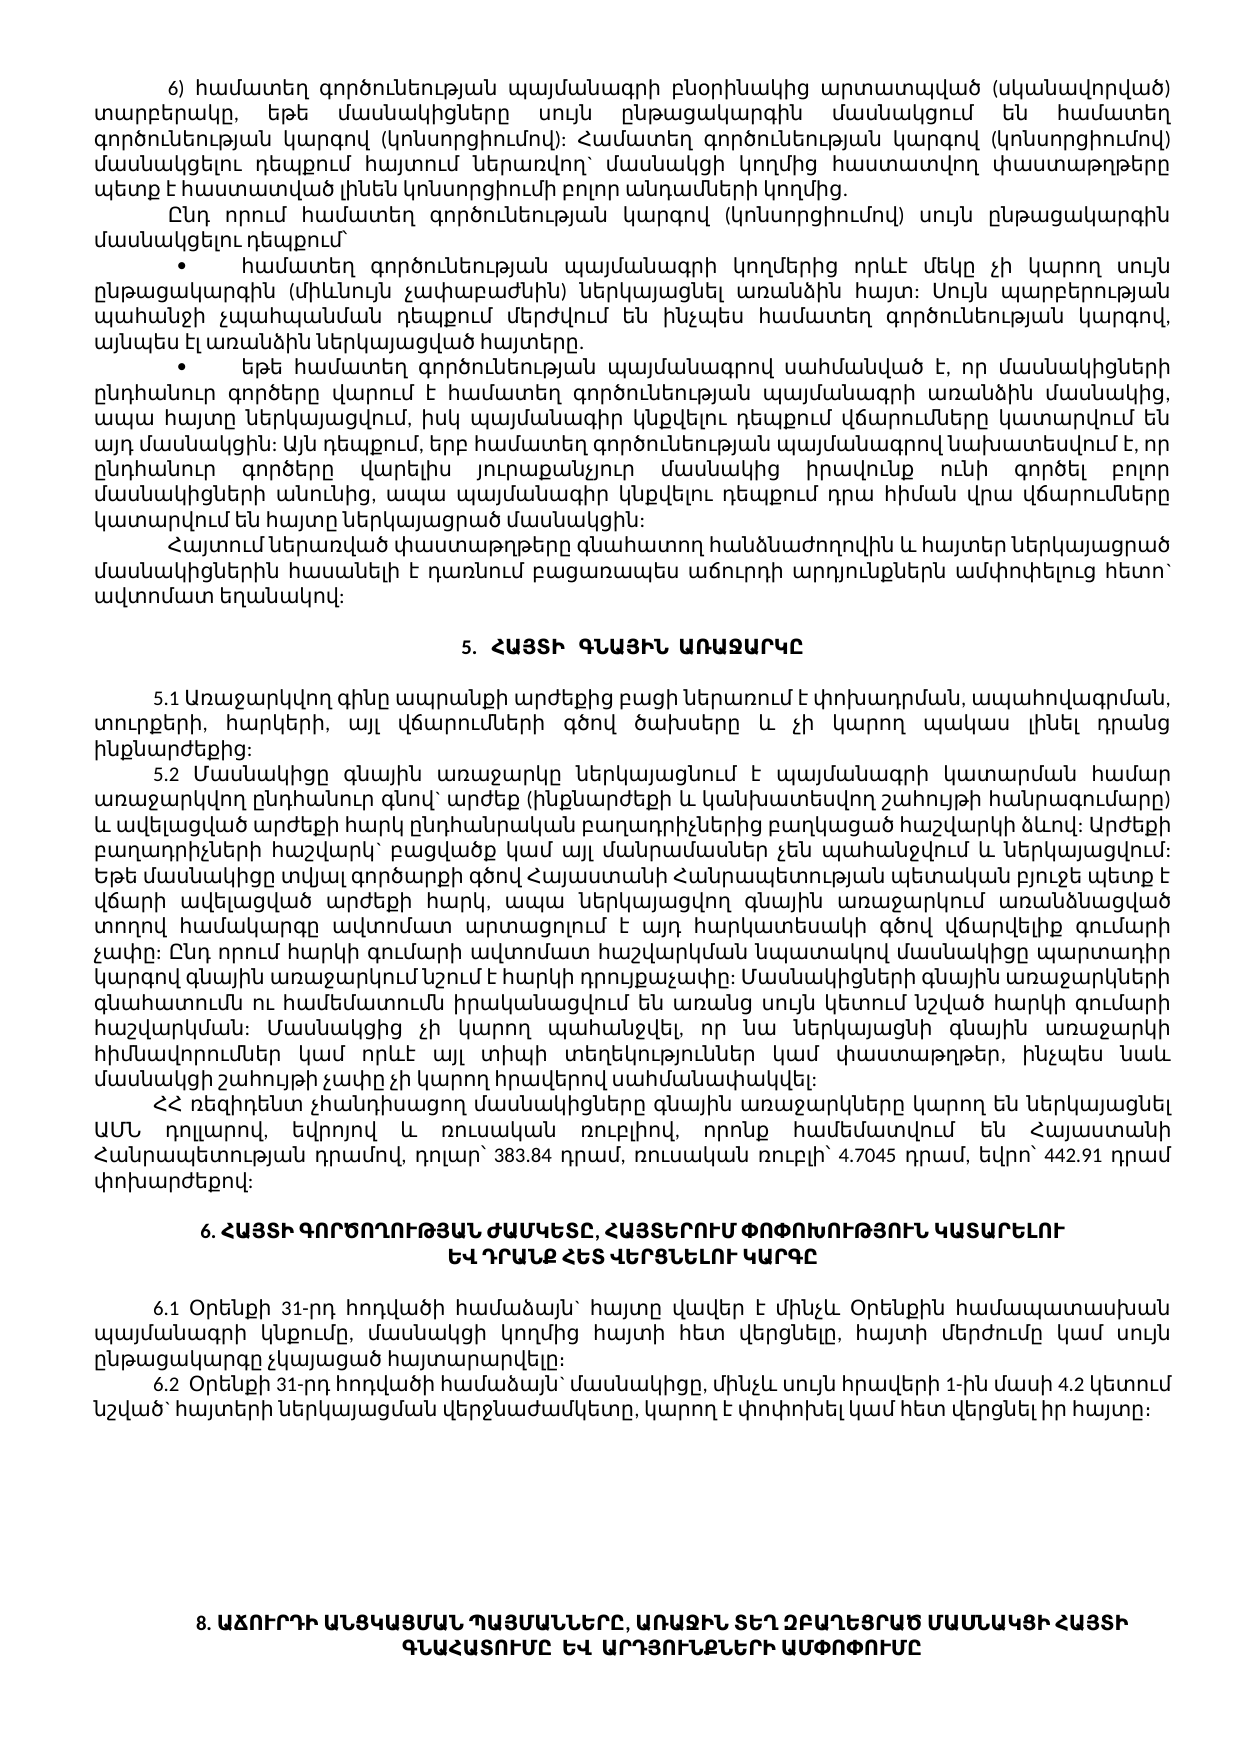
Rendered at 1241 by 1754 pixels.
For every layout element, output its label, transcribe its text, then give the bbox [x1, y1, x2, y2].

text 6. ՀԱՅՏԻ ԳՈՐԾՈՂՈՒԹՅԱՆ ԺԱՄԿԵՏԸ, ՀԱՅՏԵՐՈՒՄ ՓՈՓՈԽՈՒԹՅՈՒՆ ԿԱՏԱՐԵԼՈՒ [94, 1219, 1171, 1244]
text 5.2 Մասնակիցը գնային առաջարկը ներկայացնում է պայմանագրի կատարման համար առաջարկվող ընդհանուր գնով` արժեք (ինքնարժեքի և կանխատեսվող շահույթի հանրագումարը) և ավելացված արժեքի հարկ ընդհանրական բաղադրիչներից բաղկացած հաշվարկի ձևով: Արժեքի բաղադրիչների հաշվարկ` բացվածք կամ այլ մանրամասներ չեն պահանջվում և ներկայացվում: Եթե մասնակիցը տվյալ գործարքի գծով Հայաստանի Հանրապետության պետական բյուջե պետք է վճարի ավելացված արժեքի հարկ, ապա ներկայացվող գնային առաջարկում առանձնացված տողով համակարգը ավտոմատ արտացոլում է այդ հարկատեսակի գծով վճարվելիք գումարի չափը: Ընդ որում հարկի գումարի ավտոմատ հաշվարկման նպատակով մասնակիցը պարտադիր կարգով գնային առաջարկում նշում է հարկի դրույքաչափը: Մասնակիցների գնային առաջարկների գնահատումն ու համեմատումն իրականացվում են առանց սույն կետում նշված հարկի գումարի հաշվարկման: Մասնակցից չի կարող պահանջվել, որ նա ներկայացնի գնային առաջարկի հիմնավորումներ կամ որևէ այլ տիպի տեղեկություններ կամ փաստաթղթեր, ինչպես նաև մասնակցի շահույթի չափը չի կարող հրավերով սահմանափակվել: [94, 761, 1171, 1092]
text 8. ԱՃՈՒՐԴԻ ԱՆՑԿԱՑՄԱՆ ՊԱՅՄԱՆՆԵՐԸ, ԱՌԱՋԻՆ ՏԵՂ ԶԲԱՂԵՑՐԱԾ ՄԱՍՆԱԿՑԻ ՀԱՅՏԻ [94, 1610, 1171, 1635]
text Ընդ որում համատեղ գործունեության կարգով (կոնսորցիումով) սույն ընթացակարգին մասնակցելու դեպքում՝ [94, 202, 1171, 253]
text ԵՎ ԴՐԱՆՔ ՀԵՏ ՎԵՐՑՆԵԼՈՒ ԿԱՐԳԸ [94, 1244, 1171, 1269]
text 6) համատեղ գործունեության պայմանագրի բնօրինակից արտատպված (սկանավորված) տարբերակը, եթե մասնակիցները սույն ընթացակարգին մասնակցում են համատեղ գործունեության կարգով (կոնսորցիումով): Համատեղ գործունեության կարգով (կոնսորցիումով) մասնակցելու դեպքում հայտում ներառվող` մասնակցի կողմից հաստատվող փաստաթղթերը պետք է հաստատված լինեն կոնսորցիումի բոլոր անդամների կողմից. [94, 75, 1171, 202]
text 5.1 Առաջարկվող գինը ապրանքի արժեքից բացի ներառում է փոխադրման, ապահովագրման, տուրքերի, հարկերի, այլ վճարումների գծով ծախսերը և չի կարող պակաս լինել դրանց ինքնարժեքից: [94, 685, 1171, 761]
text ՀՀ ռեզիդենտ չհանդիսացող մասնակիցները գնային առաջարկները կարող են ներկայացնել ԱՄՆ դոլլարով, եվրոյով և ռուսական ռուբլիով, որոնք համեմատվում են Հայաստանի Հանրապետության դրամով, դոլար՝ 383.84 դրամ, ռուսական ռուբլի՝ 4.7045 դրամ, եվրո՝ 442.91 դրամ փոխարժեքով: [94, 1092, 1171, 1193]
text 6.2 Օրենքի 31-րդ հոդվածի համաձայն` մասնակիցը, մինչև սույն հրավերի 1-ին մասի 4.2 կետում նշված` հայտերի ներկայացման վերջնաժամկետը, կարող է փոփոխել կամ հետ վերցնել իր հայտը։ [94, 1371, 1171, 1422]
list եթե համատեղ գործունեության պայմանագրով սահմանված է, որ մասնակիցների ընդհանուր գործերը վարում է համատեղ գործունեության պայմանագրի առանձին մասնակից, ապա հայտը ներկայացվում, իսկ պայմանագիր կնքվելու դեպքում վճարումները կատարվում են այդ մասնակցին: Այն դեպքում, երբ համատեղ գործունեության պայմանագրով նախատեսվում է, որ ընդհանուր գործերը վարելիս յուրաքանչյուր մասնակից իրավունք ունի գործել բոլոր մասնակիցների անունից, ապա պայմանագիր կնքվելու դեպքում դրա հիման վրա վճարումները կատարվում են հայտը ներկայացրած մասնակցին: [94, 354, 1171, 532]
text ԳՆԱՀԱՏՈՒՄԸ ԵՎ ԱՐԴՅՈՒՆՔՆԵՐԻ ԱՄՓՈՓՈՒՄԸ [94, 1635, 1171, 1661]
text 5. ՀԱՅՏԻ ԳՆԱՅԻՆ ԱՌԱՋԱՐԿԸ [94, 634, 1171, 659]
list համատեղ գործունեության պայմանագրի կողմերից որևէ մեկը չի կարող սույն ընթացակարգին (միևնույն չափաբաժնին) ներկայացնել առանձին հայտ: Սույն պարբերության պահանջի չպահպանման դեպքում մերժվում են ինչպես համատեղ գործունեության կարգով, այնպես էլ առանձին ներկայացված հայտերը. [94, 253, 1171, 354]
text Հայտում ներառված փաստաթղթերը գնահատող հանձնաժողովին և հայտեր ներկայացրած մասնակիցներին հասանելի է դառնում բացառապես աճուրդի արդյունքներն ամփոփելուց հետո` ավտոմատ եղանակով: [94, 532, 1171, 609]
text 6.1 Օրենքի 31-րդ հոդվածի համաձայն` հայտը վավեր է մինչև Օրենքին համապատասխան պայմանագրի կնքումը, մասնակցի կողմից հայտի հետ վերցնելը, հայտի մերժումը կամ սույն ընթացակարգը չկայացած հայտարարվելը։ [94, 1295, 1171, 1371]
